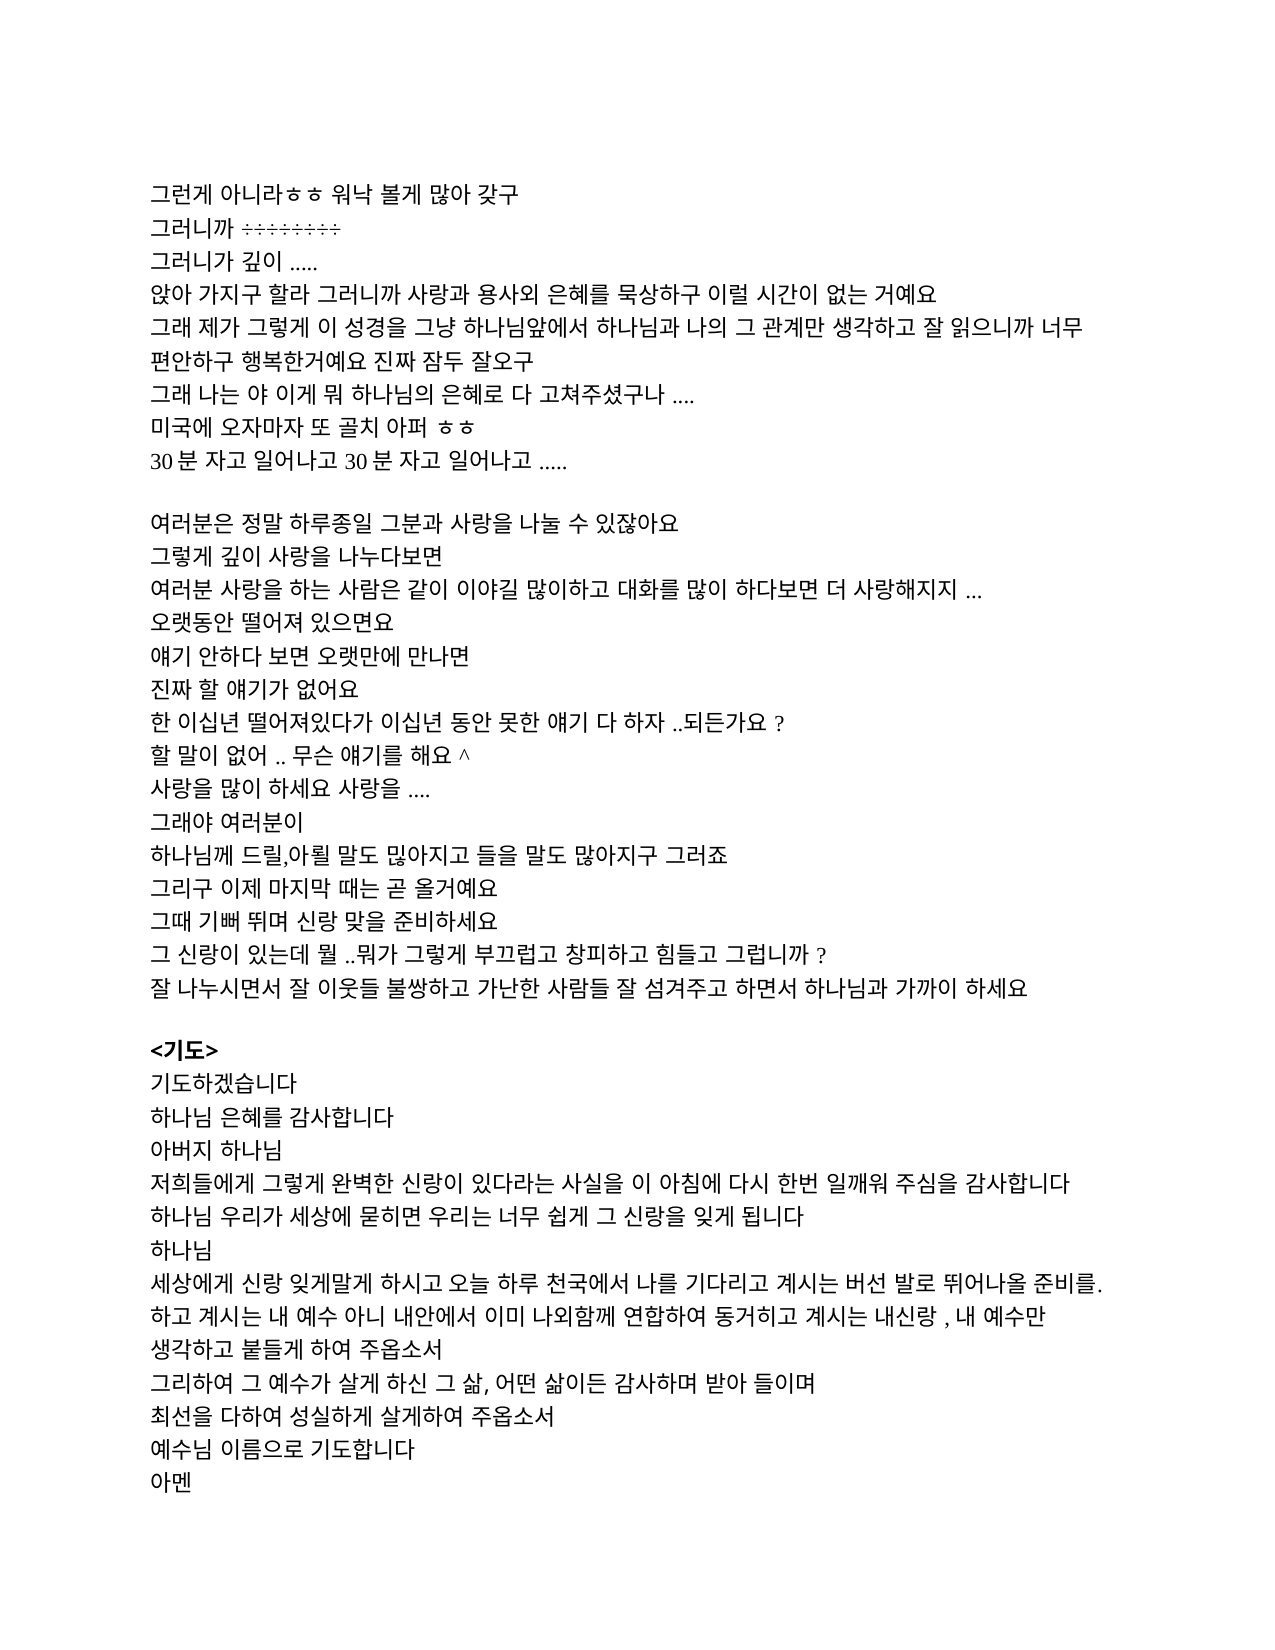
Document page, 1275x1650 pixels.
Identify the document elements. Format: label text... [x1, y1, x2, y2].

text 여러분은 정말 하루종일 그분과 사랑을 나눌 수 있잖아요 그렇게 깊이 사랑을 나누다보면 여러분 사랑을 하는 사람은 같이 이야길 많이하고 대화를 많이 하다보면 더 사랑해지지 ... 오랫동안 떨어져 있으면요 얘기 안하다 보면 오랫만에 만나면 진짜 할 얘기가 없어요 한 이십년 떨어져있다가 이십년 동안 못한 얘기 다 하자 ..되든가요 ? 할 말이 없어 .. 무슨 얘기를 해요 ^ 사랑을 많이 하세요 사랑을 .... 그래야 여러분이 하나님께 드릴,아뢸 말도 믾아지고 들을 말도 많아지구 그러죠 그리구 이제 마지막 때는 곧 올거예요 그때 기뻐 뛰며 신랑 맞을 준비하세요 그 신랑이 있는데 뭘 ..뭐가 그렇게 부끄럽고 창피하고 힘들고 그럽니까 ? 잘 나누시면서 잘 이웃들 불쌍하고 가난한 사람들 잘 섬겨주고 하면서 하나님과 가까이 하세요 [150, 505, 1125, 1004]
text <기도> [150, 1033, 1125, 1066]
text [150, 177, 1125, 476]
text 기도하겠습니다 하나님 은혜를 감사합니다 아버지 하나님 저희들에게 그렇게 완벽한 신랑이 있다라는 사실을 이 아침에 다시 한번 일깨워 주심을 감사합니다 하나님 우리가 세상에 묻히면 우리는 너무 쉽게 그 신랑을 잊게 됩니다 하나님 세상에게 신랑 잊게말게 하시고 오늘 하루 천국에서 나를 기다리고 계시는 버선 발로 뛰어나올 준비를.하고 계시는 내 예수 아니 내안에서 이미 나외함께 연합하여 동거히고 계시는 내신랑 , 내 예수만 생각하고 붙들게 하여 주옵소서 그리하여 그 예수가 살게 하신 그 삶, 어떤 삶이든 감사하며 받아 들이며 최선을 다하여 성실하게 살게하여 주옵소서 예수님 이름으로 기도합니다 아멘 [150, 1066, 1125, 1498]
